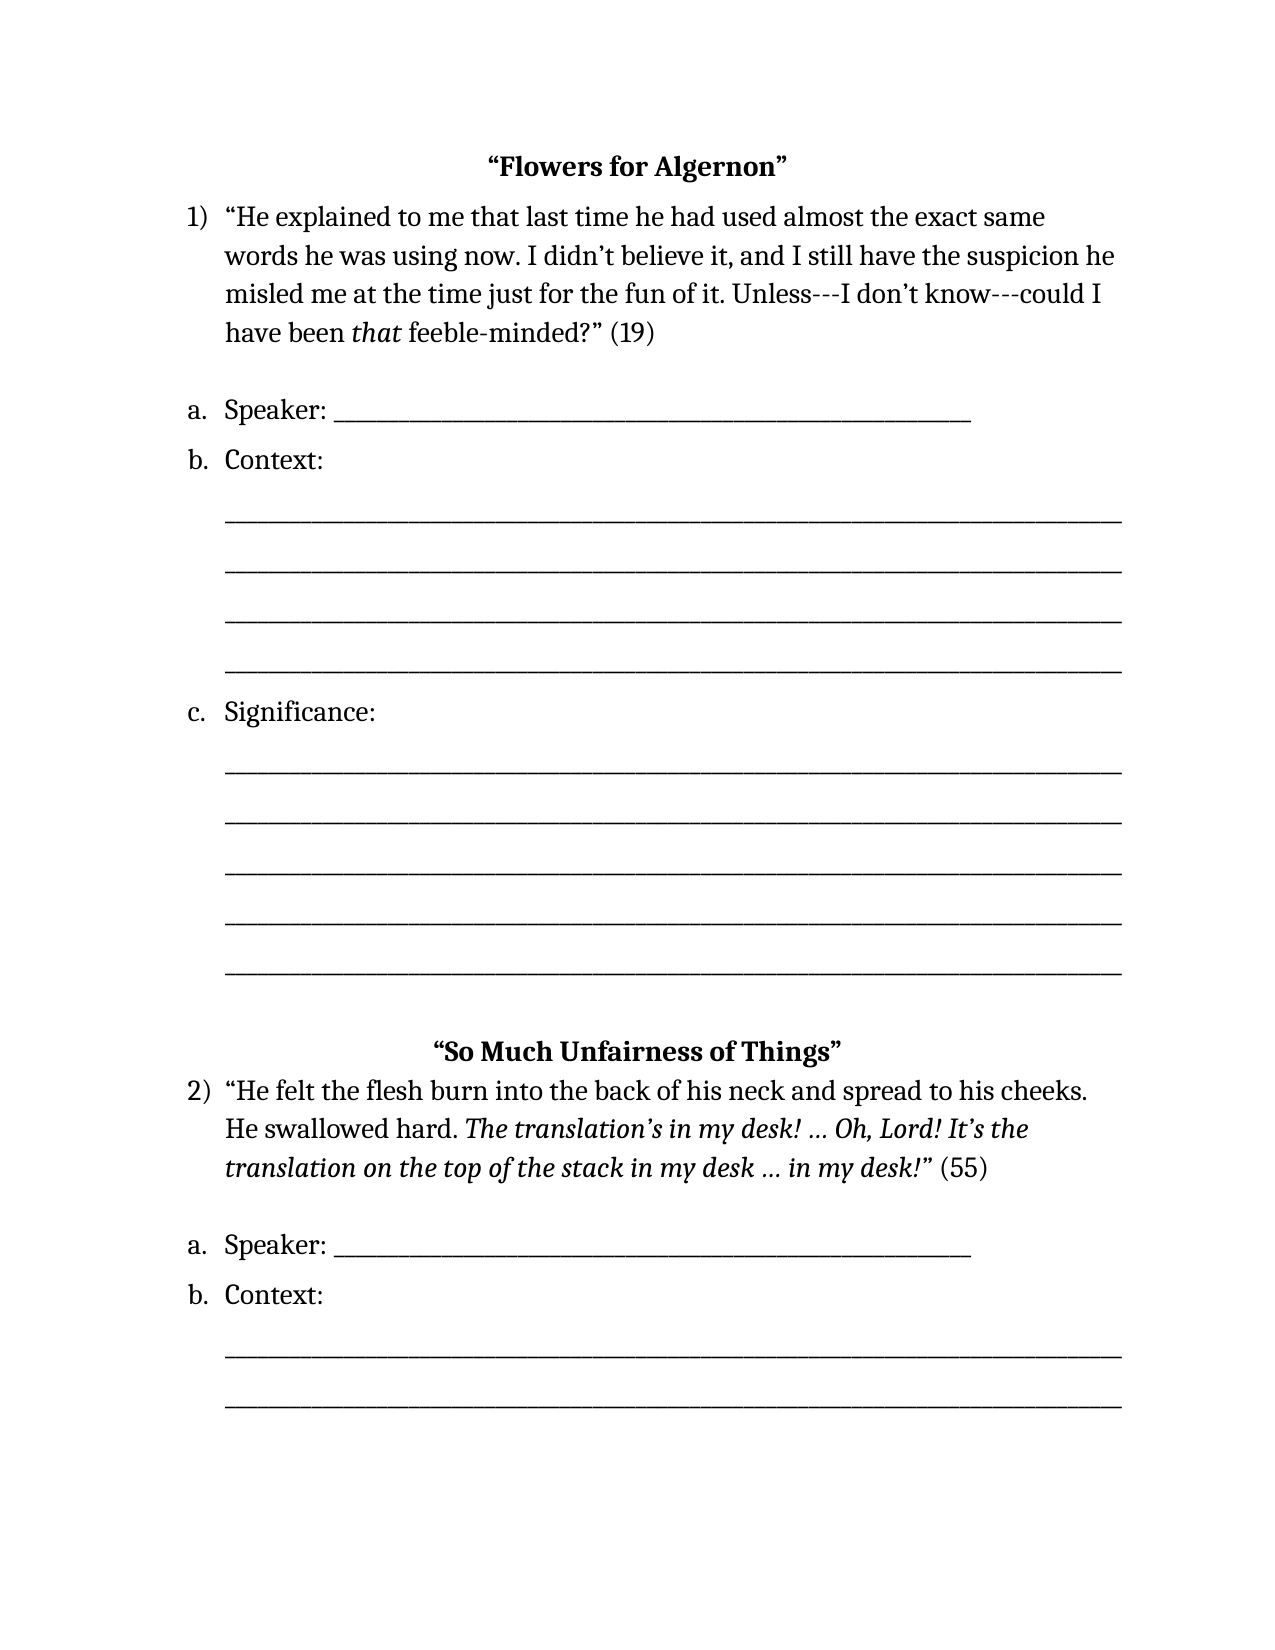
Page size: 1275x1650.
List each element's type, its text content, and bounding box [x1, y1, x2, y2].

list Significance: _______________________________________________________________________________________________________________________________________________________________________________________________________________________________________________________________________________________________________________________________________________________________________________________________________________________________ [187, 695, 1125, 980]
text “Flowers for Algernon” [150, 150, 1125, 183]
list Speaker: ___________________________________________________________ [187, 393, 1125, 427]
list “He felt the flesh burn into the back of his neck and spread to his cheeks. He swallowed hard. The translation’s in my desk! … Oh, Lord! It’s the translation on the top of the stack in my desk … in my desk!” (55) [187, 1074, 1125, 1184]
list Speaker: ___________________________________________________________ [187, 1228, 1125, 1262]
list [187, 1278, 1125, 1412]
text “So Much Unfairness of Things” [150, 1035, 1125, 1069]
list “He explained to me that last time he had used almost the exact same words he was using now. I didn’t believe it, and I still have the suspicion he misled me at the time just for the fun of it. Unless---I don’t know---could I have been that feeble-minded?” (19) [187, 200, 1125, 349]
